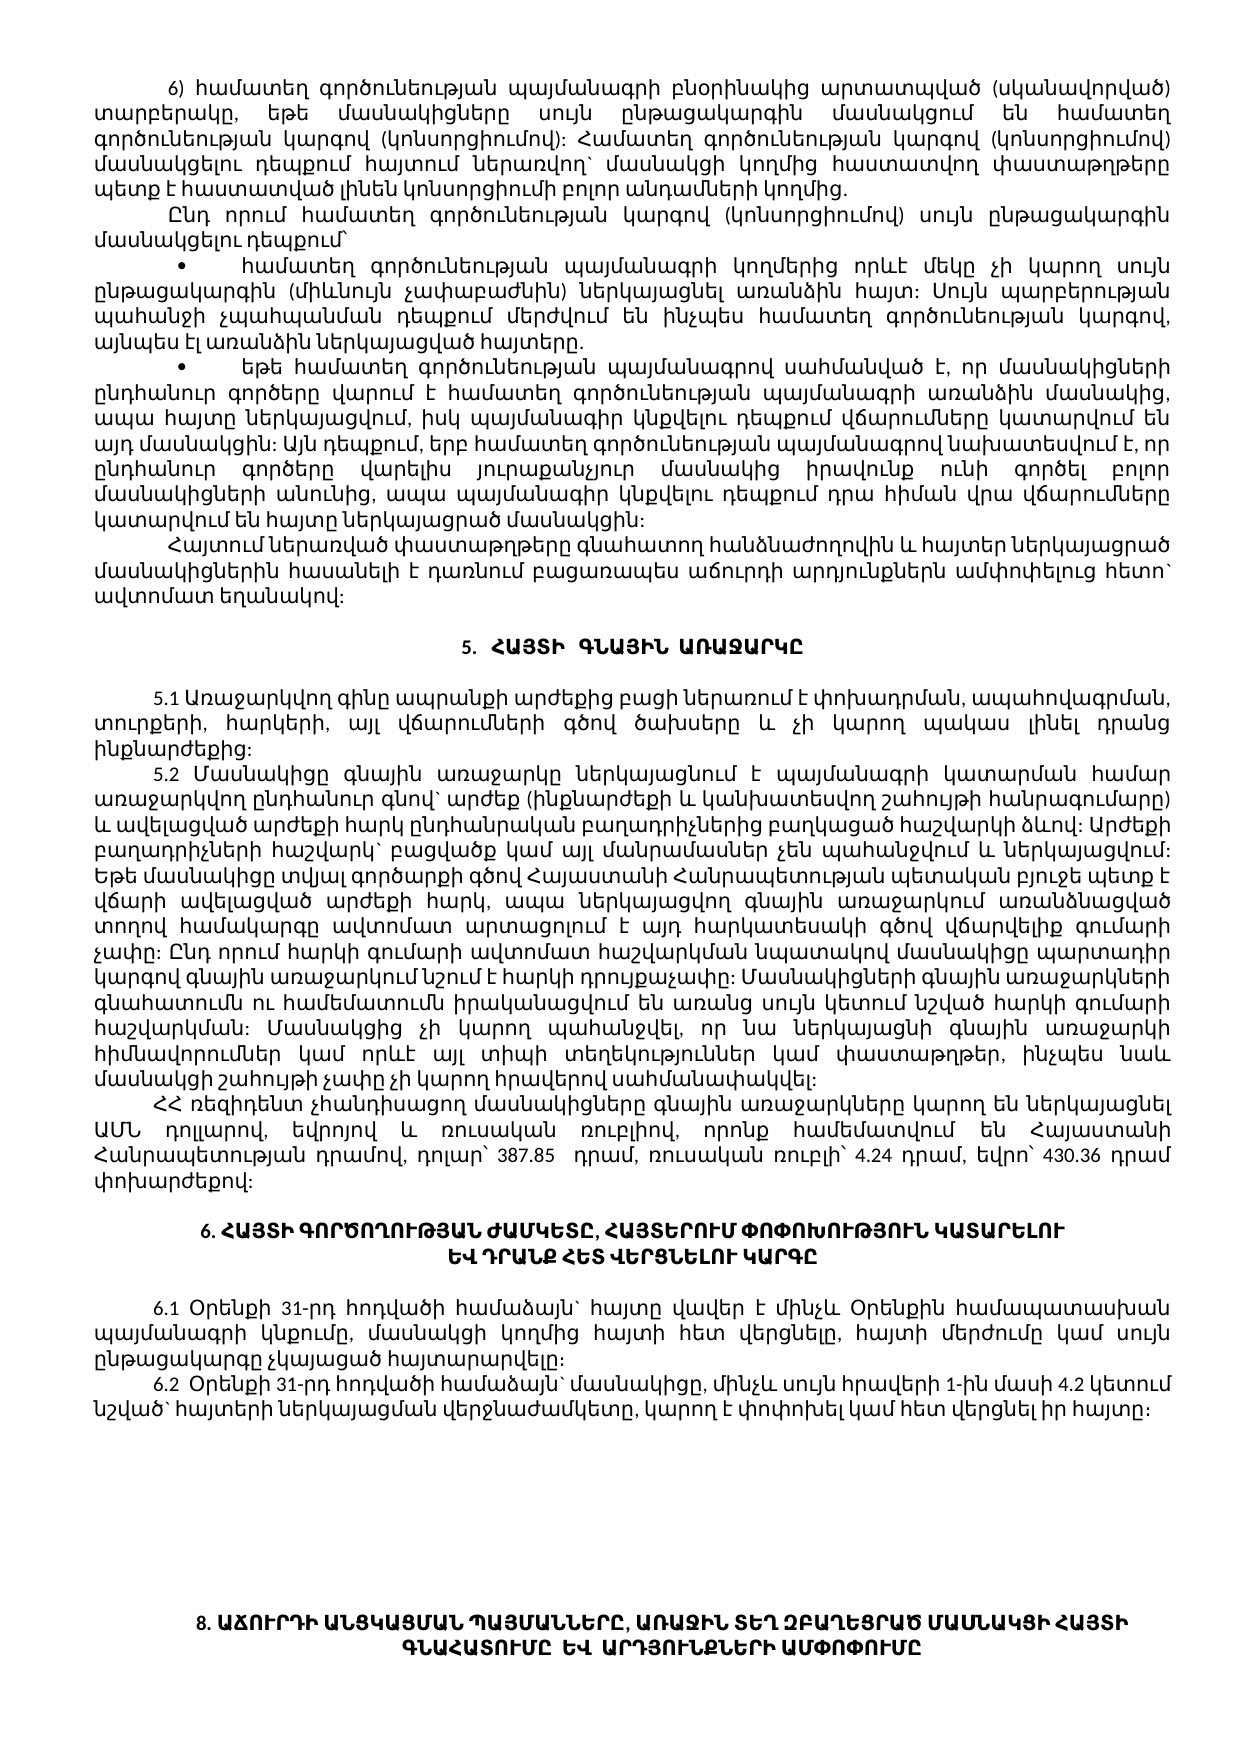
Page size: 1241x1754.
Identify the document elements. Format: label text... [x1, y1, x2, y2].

list համատեղ գործունեության պայմանագրի կողմերից որևէ մեկը չի կարող սույն ընթացակարգին (միևնույն չափաբաժնին) ներկայացնել առանձին հայտ: Սույն պարբերության պահանջի չպահպանման դեպքում մերժվում են ինչպես համատեղ գործունեության կարգով, այնպես էլ առանձին ներկայացված հայտերը. [94, 253, 1171, 354]
text 8. ԱՃՈՒՐԴԻ ԱՆՑԿԱՑՄԱՆ ՊԱՅՄԱՆՆԵՐԸ, ԱՌԱՋԻՆ ՏԵՂ ԶԲԱՂԵՑՐԱԾ ՄԱՍՆԱԿՑԻ ՀԱՅՏԻ [94, 1610, 1171, 1635]
list եթե համատեղ գործունեության պայմանագրով սահմանված է, որ մասնակիցների ընդհանուր գործերը վարում է համատեղ գործունեության պայմանագրի առանձին մասնակից, ապա հայտը ներկայացվում, իսկ պայմանագիր կնքվելու դեպքում վճարումները կատարվում են այդ մասնակցին: Այն դեպքում, երբ համատեղ գործունեության պայմանագրով նախատեսվում է, որ ընդհանուր գործերը վարելիս յուրաքանչյուր մասնակից իրավունք ունի գործել բոլոր մասնակիցների անունից, ապա պայմանագիր կնքվելու դեպքում դրա հիման վրա վճարումները կատարվում են հայտը ներկայացրած մասնակցին: [94, 354, 1171, 532]
text 6) համատեղ գործունեության պայմանագրի բնօրինակից արտատպված (սկանավորված) տարբերակը, եթե մասնակիցները սույն ընթացակարգին մասնակցում են համատեղ գործունեության կարգով (կոնսորցիումով): Համատեղ գործունեության կարգով (կոնսորցիումով) մասնակցելու դեպքում հայտում ներառվող` մասնակցի կողմից հաստատվող փաստաթղթերը պետք է հաստատված լինեն կոնսորցիումի բոլոր անդամների կողմից. [94, 75, 1171, 202]
text Ընդ որում համատեղ գործունեության կարգով (կոնսորցիումով) սույն ընթացակարգին մասնակցելու դեպքում՝ [94, 202, 1171, 253]
text 6. ՀԱՅՏԻ ԳՈՐԾՈՂՈՒԹՅԱՆ ԺԱՄԿԵՏԸ, ՀԱՅՏԵՐՈՒՄ ՓՈՓՈԽՈՒԹՅՈՒՆ ԿԱՏԱՐԵԼՈՒ [94, 1219, 1171, 1244]
text ԵՎ ԴՐԱՆՔ ՀԵՏ ՎԵՐՑՆԵԼՈՒ ԿԱՐԳԸ [94, 1244, 1171, 1269]
text ԳՆԱՀԱՏՈՒՄԸ ԵՎ ԱՐԴՅՈՒՆՔՆԵՐԻ ԱՄՓՈՓՈՒՄԸ [94, 1635, 1171, 1661]
text 5. ՀԱՅՏԻ ԳՆԱՅԻՆ ԱՌԱՋԱՐԿԸ [94, 634, 1171, 659]
text 6.1 Օրենքի 31-րդ հոդվածի համաձայն` հայտը վավեր է մինչև Օրենքին համապատասխան պայմանագրի կնքումը, մասնակցի կողմից հայտի հետ վերցնելը, հայտի մերժումը կամ սույն ընթացակարգը չկայացած հայտարարվելը։ [94, 1295, 1171, 1371]
text 5.1 Առաջարկվող գինը ապրանքի արժեքից բացի ներառում է փոխադրման, ապահովագրման, տուրքերի, հարկերի, այլ վճարումների գծով ծախսերը և չի կարող պակաս լինել դրանց ինքնարժեքից: [94, 685, 1171, 761]
text 6.2 Օրենքի 31-րդ հոդվածի համաձայն` մասնակիցը, մինչև սույն հրավերի 1-ին մասի 4.2 կետում նշված` հայտերի ներկայացման վերջնաժամկետը, կարող է փոփոխել կամ հետ վերցնել իր հայտը։ [94, 1371, 1171, 1422]
text Հայտում ներառված փաստաթղթերը գնահատող հանձնաժողովին և հայտեր ներկայացրած մասնակիցներին հասանելի է դառնում բացառապես աճուրդի արդյունքներն ամփոփելուց հետո` ավտոմատ եղանակով: [94, 532, 1171, 609]
text 5.2 Մասնակիցը գնային առաջարկը ներկայացնում է պայմանագրի կատարման համար առաջարկվող ընդհանուր գնով` արժեք (ինքնարժեքի և կանխատեսվող շահույթի հանրագումարը) և ավելացված արժեքի հարկ ընդհանրական բաղադրիչներից բաղկացած հաշվարկի ձևով: Արժեքի բաղադրիչների հաշվարկ` բացվածք կամ այլ մանրամասներ չեն պահանջվում և ներկայացվում: Եթե մասնակիցը տվյալ գործարքի գծով Հայաստանի Հանրապետության պետական բյուջե պետք է վճարի ավելացված արժեքի հարկ, ապա ներկայացվող գնային առաջարկում առանձնացված տողով համակարգը ավտոմատ արտացոլում է այդ հարկատեսակի գծով վճարվելիք գումարի չափը: Ընդ որում հարկի գումարի ավտոմատ հաշվարկման նպատակով մասնակիցը պարտադիր կարգով գնային առաջարկում նշում է հարկի դրույքաչափը: Մասնակիցների գնային առաջարկների գնահատումն ու համեմատումն իրականացվում են առանց սույն կետում նշված հարկի գումարի հաշվարկման: Մասնակցից չի կարող պահանջվել, որ նա ներկայացնի գնային առաջարկի հիմնավորումներ կամ որևէ այլ տիպի տեղեկություններ կամ փաստաթղթեր, ինչպես նաև մասնակցի շահույթի չափը չի կարող հրավերով սահմանափակվել: [94, 761, 1171, 1092]
text ՀՀ ռեզիդենտ չհանդիսացող մասնակիցները գնային առաջարկները կարող են ներկայացնել ԱՄՆ դոլլարով, եվրոյով և ռուսական ռուբլիով, որոնք համեմատվում են Հայաստանի Հանրապետության դրամով, դոլար՝ 387.85 դրամ, ռուսական ռուբլի՝ 4.24 դրամ, եվրո՝ 430.36 դրամ փոխարժեքով: [94, 1092, 1171, 1193]
